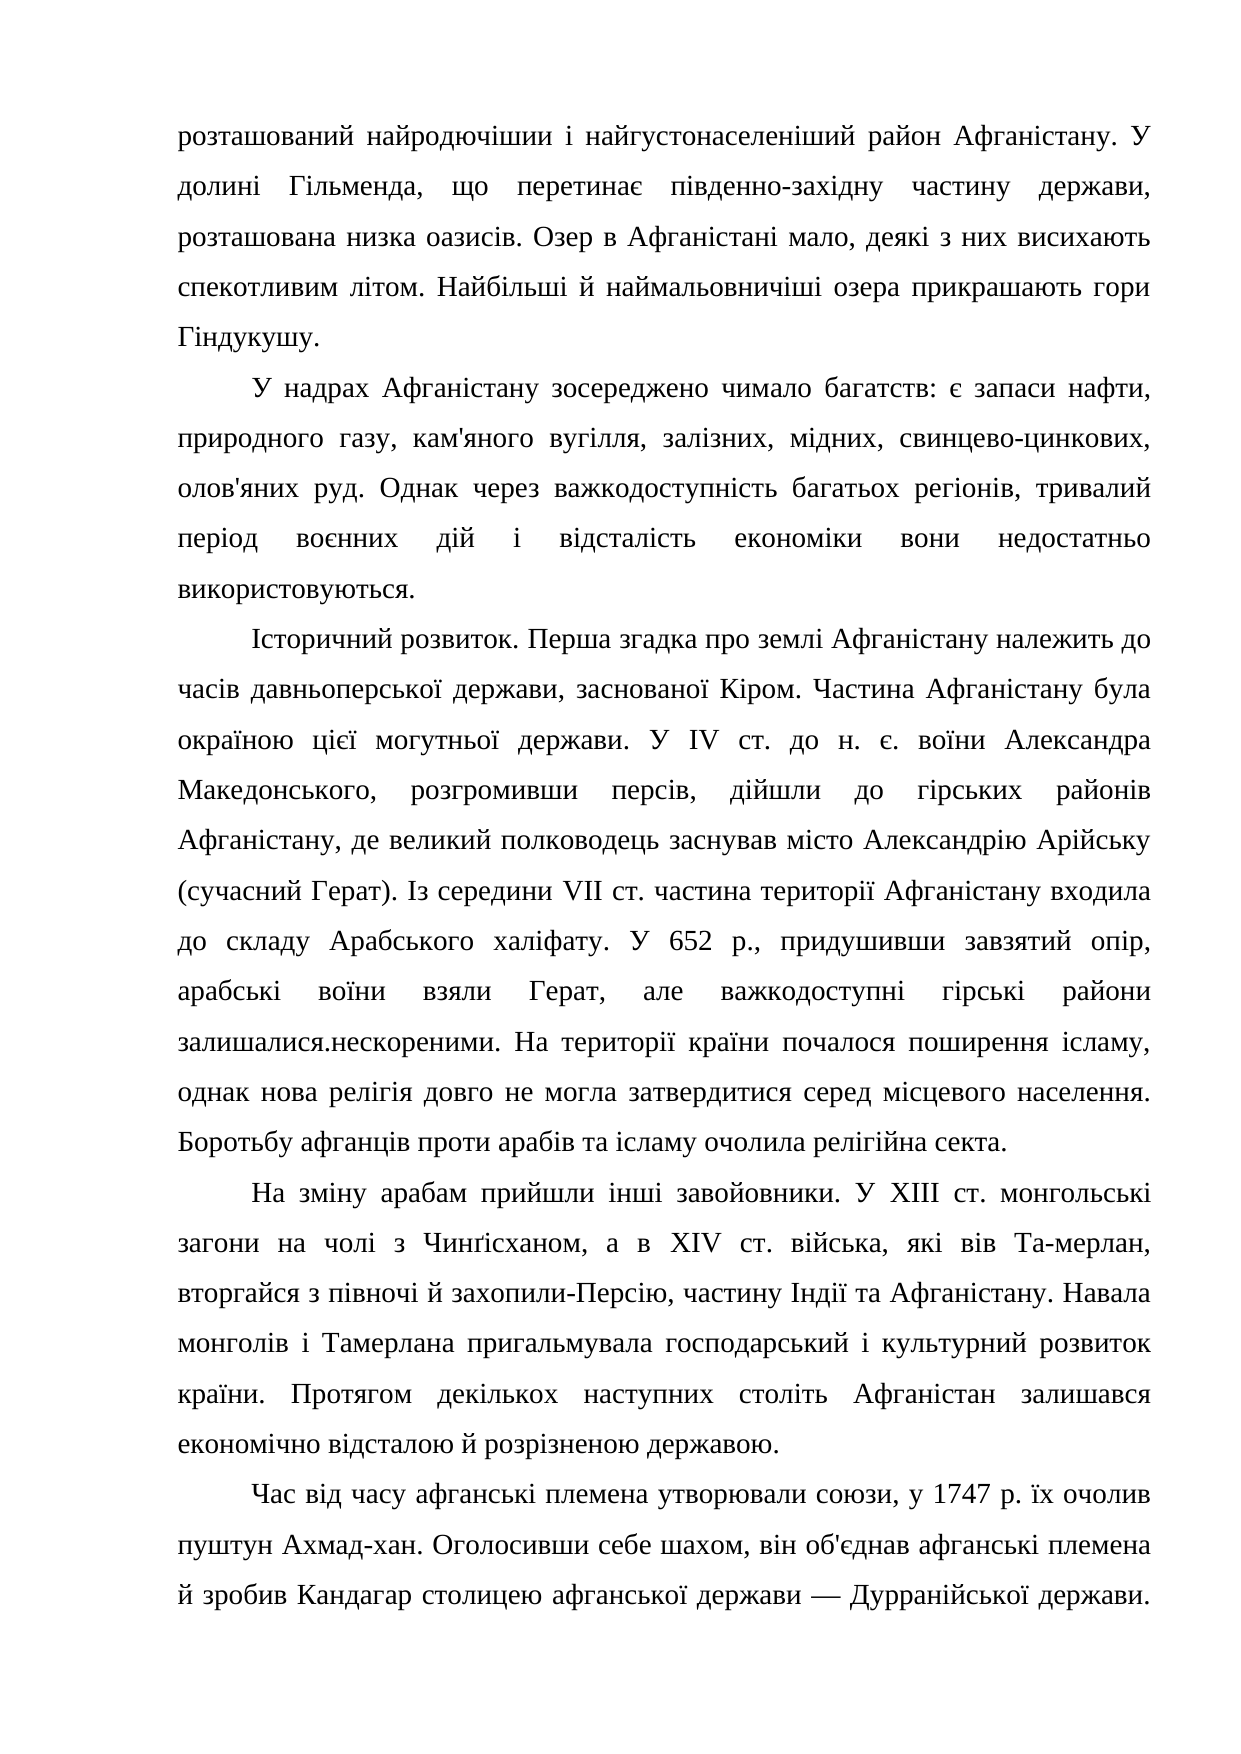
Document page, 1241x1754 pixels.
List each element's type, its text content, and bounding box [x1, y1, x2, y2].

text У надрах Афганістану зосереджено чимало багатств: є запаси нафти, природного газу, кам'яного вугілля, залізних, мідних, свинцево-цинкових, олов'яних руд. Однак через важкодоступність багатьох регіонів, тривалий період воєнних дій і відсталість економіки вони недостатньо використовуються. [177, 370, 1152, 604]
text На зміну арабам прийшли інші завойовники. У XIII ст. монгольські загони на чолі з Чинґісханом, а в XIV ст. війська, які вів Та-мерлан, вторгайся з півночі й захопили-Персію, частину Індії та Афганістану. Навала монголів і Тамерлана пригальмувала господарський і культурний розвиток країни. Протягом декількох наступних століть Афганістан залишався економічно відсталою й розрізненою державою. [177, 1175, 1152, 1460]
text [177, 118, 1152, 353]
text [177, 1477, 1152, 1611]
text Історичний розвиток. Перша згадка про землі Афганістану належить до часів давньоперської держави, заснованої Кіром. Частина Афганістану була окраїною цієї могутньої держави. У IV ст. до н. є. воїни Александра Македонського, розгромивши персів, дійшли до гірських районів Афганістану, де великий полководець заснував місто Александрію Арійську (сучасний Герат). Із середини VII ст. частина території Афганістану входила до складу Арабського халіфату. У 652 р., придушивши завзятий опір, арабські воїни взяли Герат, але важкодоступні гірські райони залишалися.нескореними. На території країни почалося поширення ісламу, однак нова релігія довго не могла затвердитися серед місцевого населення. Боротьбу афганців проти арабів та ісламу очолила релігійна секта. [177, 621, 1152, 1158]
